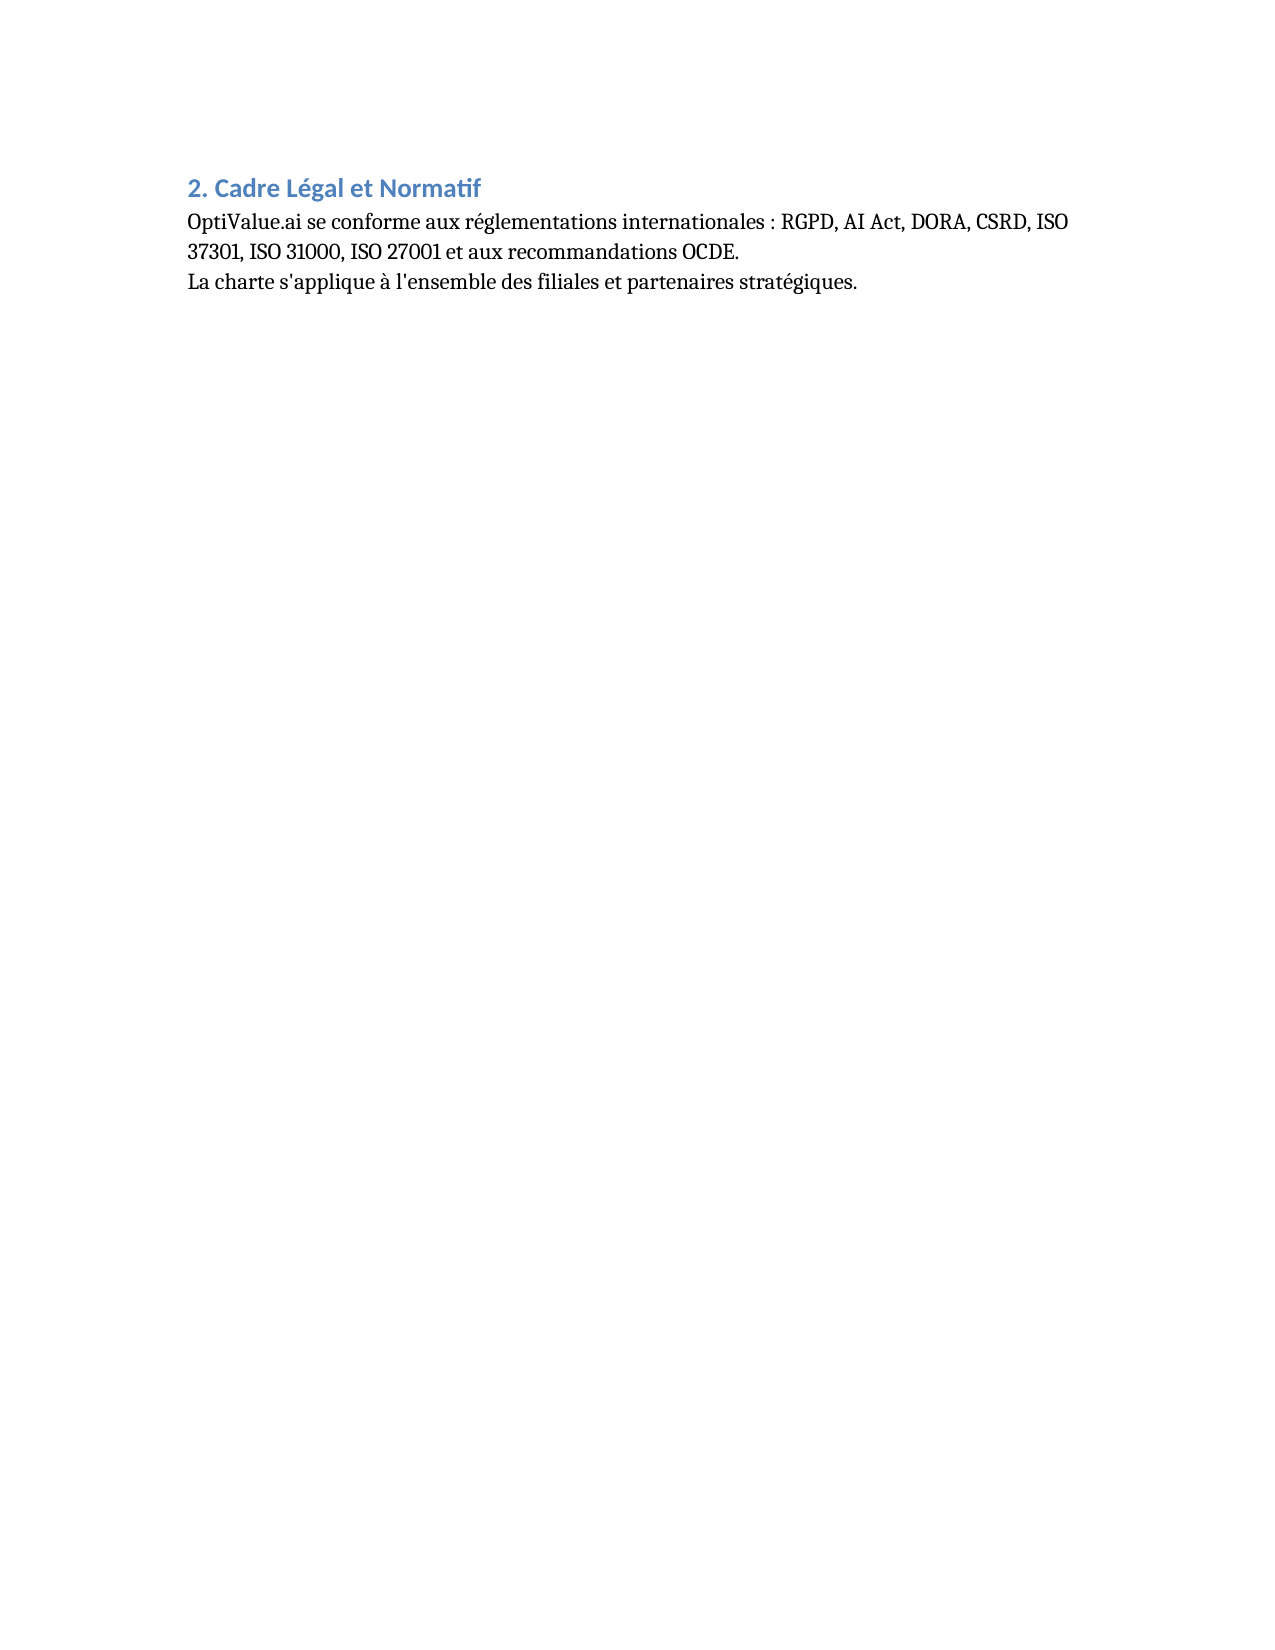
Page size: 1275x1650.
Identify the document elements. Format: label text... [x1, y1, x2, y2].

text OptiValue.ai se conforme aux réglementations internationales : RGPD, AI Act, DORA, CSRD, ISO 37301, ISO 31000, ISO 27001 et aux recommandations OCDE. La charte s'applique à l'ensemble des filiales et partenaires stratégiques. [187, 209, 1087, 296]
subtitle 2. Cadre Légal et Normatif [187, 171, 1087, 204]
